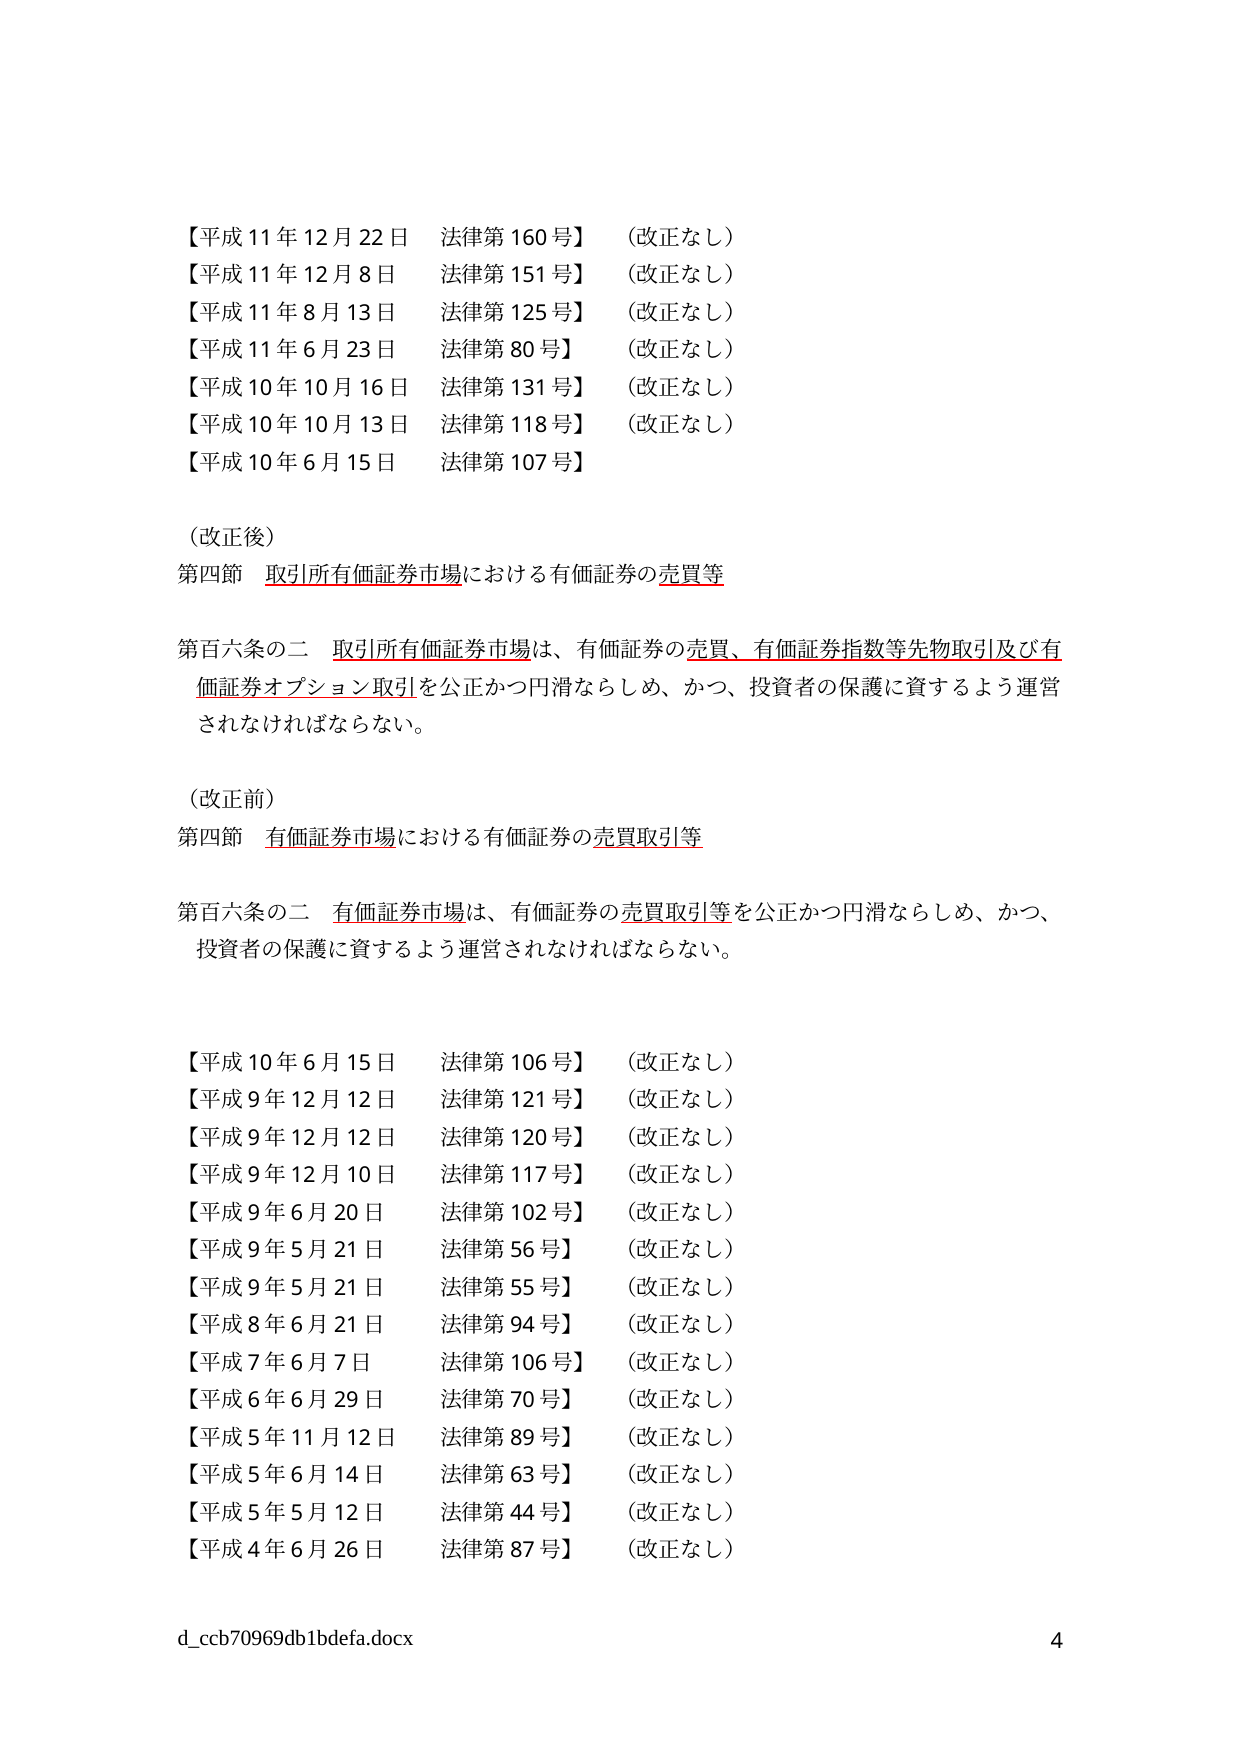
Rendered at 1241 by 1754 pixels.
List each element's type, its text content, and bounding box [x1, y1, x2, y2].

text 【平成10年6月15日 法律第107号】 [177, 442, 1063, 479]
text 【平成9年6月20日 法律第102号】 （改正なし） [177, 1192, 1063, 1229]
text 【平成9年12月10日 法律第117号】 （改正なし） [177, 1154, 1063, 1192]
text 第四節 取引所有価証券市場における有価証券の売買等 [177, 554, 1063, 592]
text 【平成9年12月12日 法律第121号】 （改正なし） [177, 1079, 1063, 1117]
text 【平成10年10月16日 法律第131号】 （改正なし） [177, 367, 1063, 404]
text （改正後） [177, 517, 1063, 554]
text 【平成9年5月21日 法律第55号】 （改正なし） [177, 1267, 1063, 1304]
text 【平成5年11月12日 法律第89号】 （改正なし） [177, 1417, 1063, 1454]
text 【平成8年6月21日 法律第94号】 （改正なし） [177, 1304, 1063, 1342]
text 第百六条の二 有価証券市場は、有価証券の売買取引等を公正かつ円滑ならしめ、かつ、投資者の保護に資するよう運営されなければならない。 [177, 892, 1063, 967]
text 【平成6年6月29日 法律第70号】 （改正なし） [177, 1379, 1063, 1417]
text 【平成11年12月22日 法律第160号】 （改正なし） [177, 217, 1063, 254]
text 【平成5年5月12日 法律第44号】 （改正なし） [177, 1492, 1063, 1529]
text 【平成5年6月14日 法律第63号】 （改正なし） [177, 1454, 1063, 1492]
text 【平成7年6月7日 法律第106号】 （改正なし） [177, 1342, 1063, 1379]
text （改正前） [177, 779, 1063, 817]
text 【平成11年8月13日 法律第125号】 （改正なし） [177, 292, 1063, 329]
text 第四節 有価証券市場における有価証券の売買取引等 [177, 817, 1063, 854]
text 【平成9年12月12日 法律第120号】 （改正なし） [177, 1117, 1063, 1154]
text 【平成11年12月8日 法律第151号】 （改正なし） [177, 254, 1063, 292]
text 【平成11年6月23日 法律第80号】 （改正なし） [177, 329, 1063, 367]
text 第百六条の二 取引所有価証券市場は、有価証券の売買、有価証券指数等先物取引及び有価証券オプション取引を公正かつ円滑ならしめ、かつ、投資者の保護に資するよう運営されなければならない。 [177, 629, 1063, 742]
text 【平成9年5月21日 法律第56号】 （改正なし） [177, 1229, 1063, 1267]
text 【平成10年6月15日 法律第106号】 （改正なし） [177, 1042, 1063, 1079]
text 【平成10年10月13日 法律第118号】 （改正なし） [177, 404, 1063, 442]
text 【平成4年6月26日 法律第87号】 （改正なし） [177, 1529, 1063, 1567]
